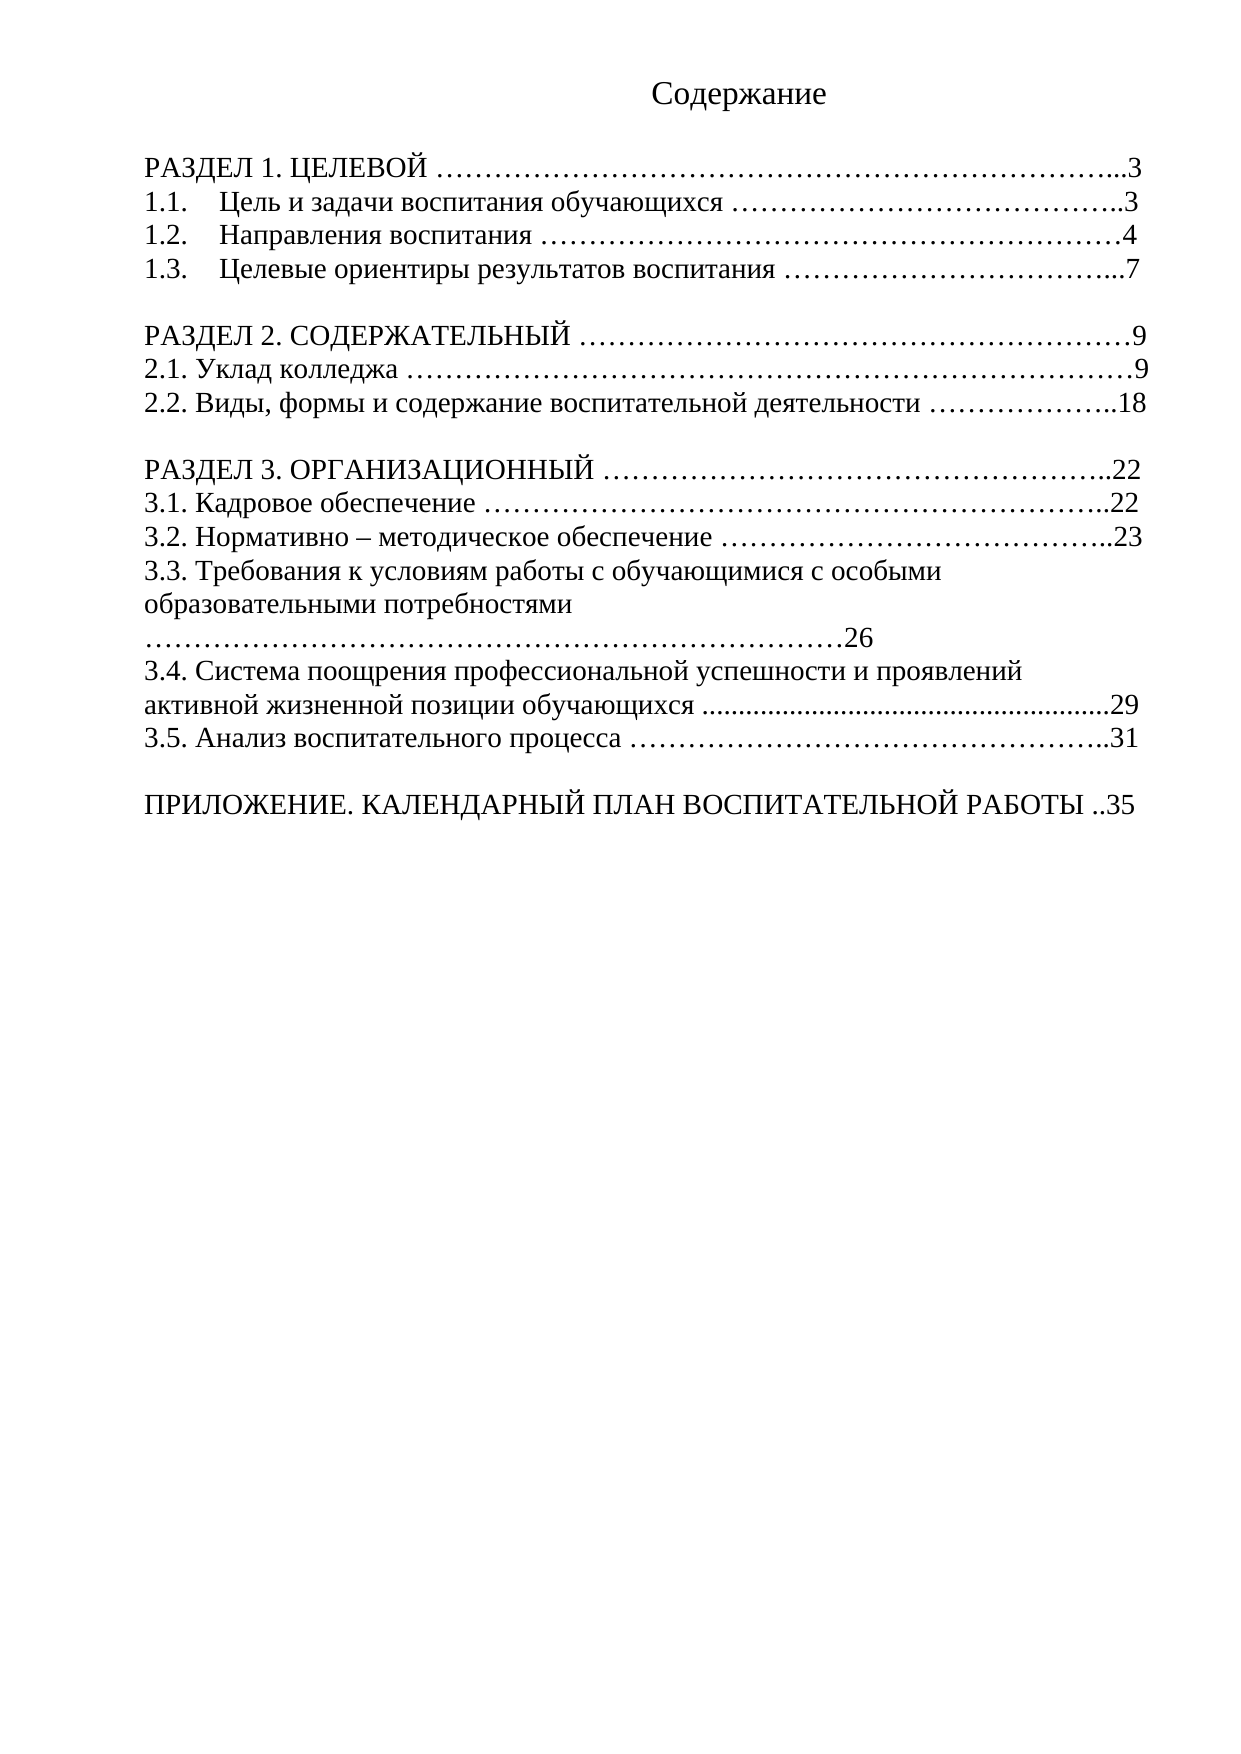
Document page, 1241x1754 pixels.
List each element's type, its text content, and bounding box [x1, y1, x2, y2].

text ПРИЛОЖЕНИЕ. КАЛЕНДАРНЫЙ ПЛАН ВОСПИТАТЕЛЬНОЙ РАБОТЫ ..35 [144, 787, 1154, 821]
text РАЗДЕЛ 1. ЦЕЛЕВОЙ ……………………………………………………………...3 [144, 150, 1154, 184]
text 3.3. Требования к условиям работы с обучающимися с особыми образовательными потребностями ………………………………………………………………26 [144, 553, 1154, 653]
text 3.5. Анализ воспитательного процесса …………………………………………..31 [144, 720, 1154, 754]
text 2.2. Виды, формы и содержание воспитательной деятельности ………………..18 [144, 385, 1154, 418]
text 3.1. Кадровое обеспечение ………………………………………………………..22 [144, 486, 1154, 519]
list Цель и задачи воспитания обучающихся …………………………………..3 [144, 184, 1154, 217]
list Направления воспитания ……………………………………………………4 [144, 217, 1154, 251]
text 2.1. Уклад колледжа …………………………………………………………………9 [144, 351, 1154, 385]
list Целевые ориентиры результатов воспитания ……………………………...7 [144, 251, 1154, 284]
text 3.2. Нормативно – методическое обеспечение …………………………………..23 [144, 519, 1154, 553]
text 3.4. Система поощрения профессиональной успешности и проявлений [144, 653, 1154, 687]
text активной жизненной позиции обучающихся ........................................................29 [144, 687, 1154, 720]
text Содержание [440, 74, 948, 112]
text РАЗДЕЛ 3. ОРГАНИЗАЦИОННЫЙ ……………………………………………..22 [144, 452, 1154, 486]
text РАЗДЕЛ 2. СОДЕРЖАТЕЛЬНЫЙ …………………………………………………9 [144, 318, 1154, 351]
